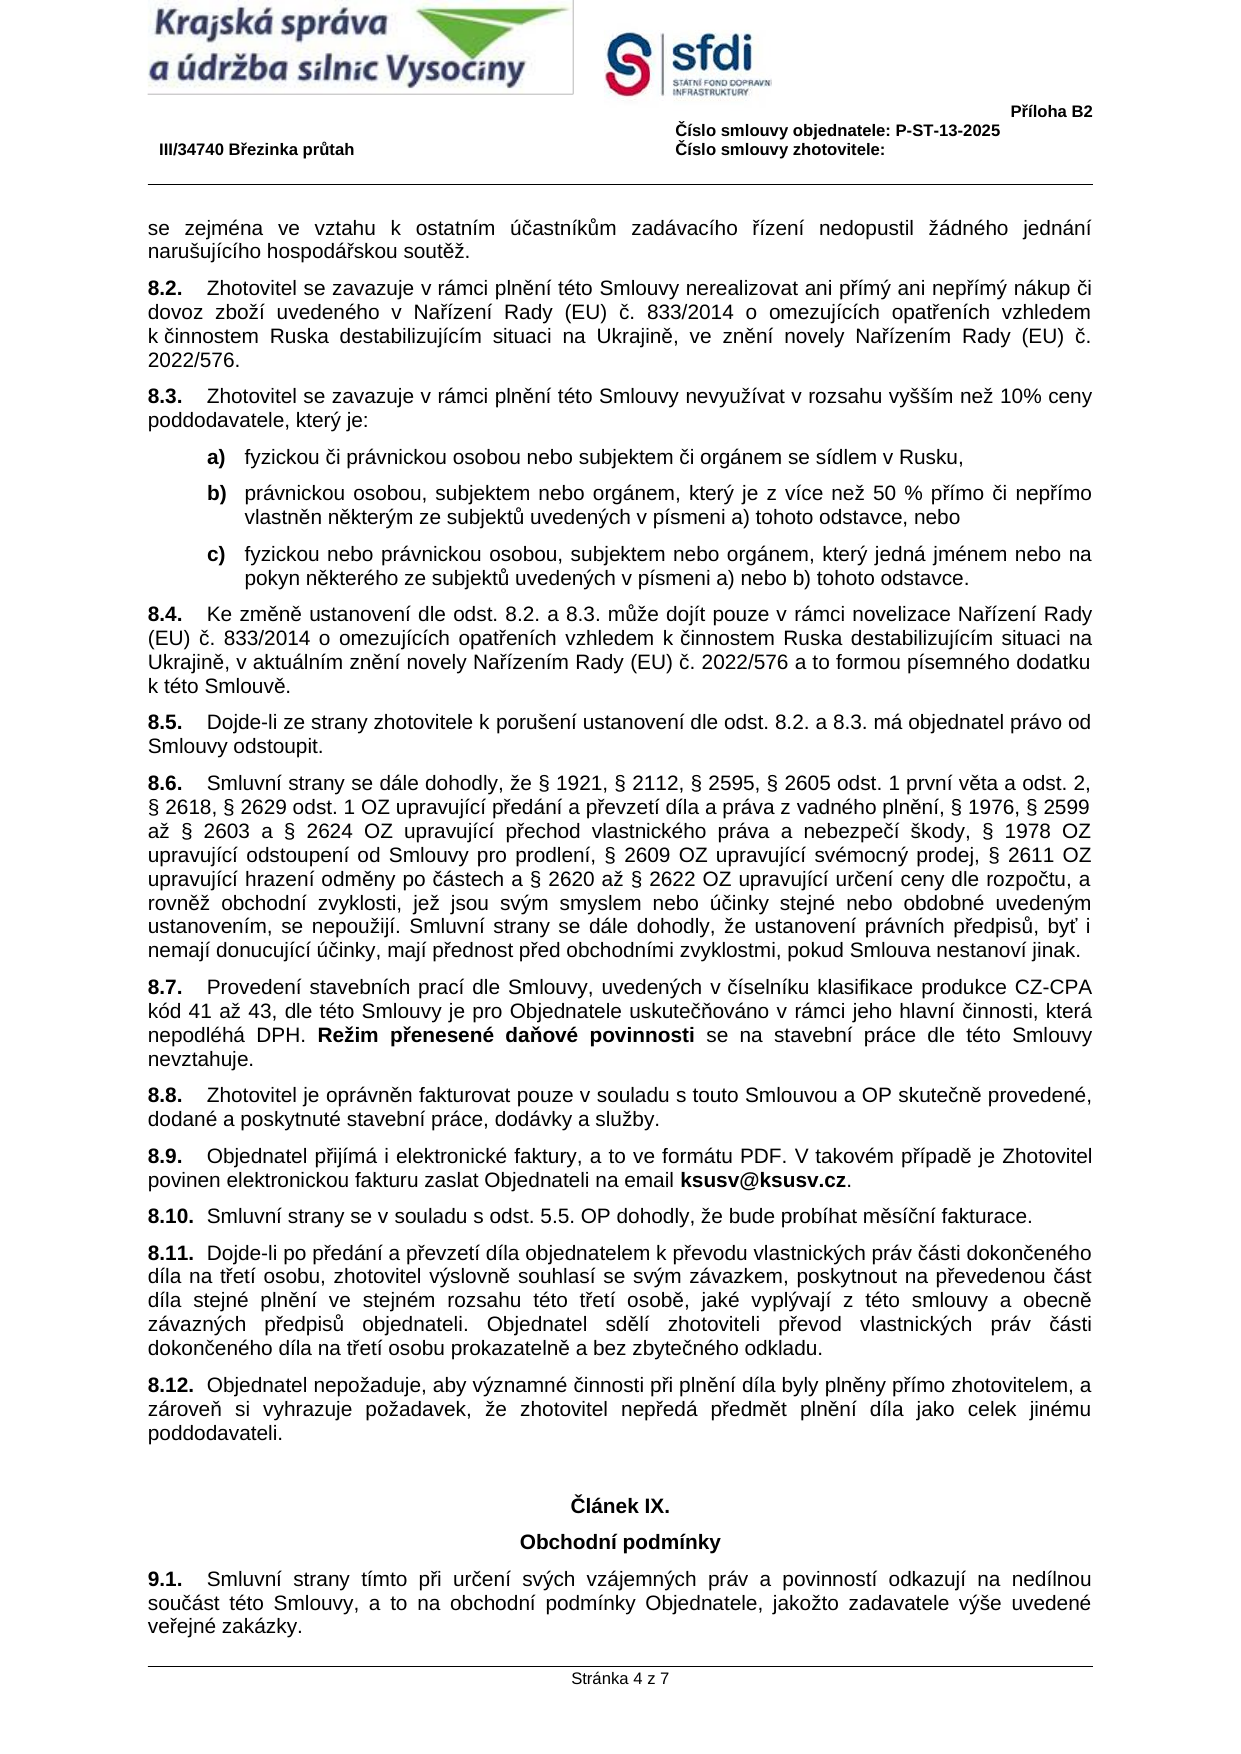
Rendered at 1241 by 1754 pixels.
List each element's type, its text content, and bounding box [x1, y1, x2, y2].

list fyzickou nebo právnickou osobou, subjektem nebo orgánem, který jedná jménem nebo na pokyn některého ze subjektů uvedených v písmeni a) nebo b) tohoto odstavce. [207, 541, 1093, 589]
list Zhotovitel se zavazuje v rámci plnění této Smlouvy nerealizovat ani přímý ani nepřímý nákup či dovoz zboží uvedeného v Nařízení Rady (EU) č. 833/2014 o omezujících opatřeních vzhledem k činnostem Ruska destabilizujícím situaci na Ukrajině, ve znění novely Nařízením Rady (EU) č. 2022/576. [148, 276, 1093, 372]
list Objednatel přijímá i elektronické faktury, a to ve formátu PDF. V takovém případě je Zhotovitel povinen elektronickou fakturu zaslat Objednateli na email ksusv@ksusv.cz. [148, 1143, 1093, 1191]
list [148, 215, 1093, 263]
list fyzickou či právnickou osobou nebo subjektem či orgánem se sídlem v Rusku, [207, 444, 1093, 468]
list Ke změně ustanovení dle odst. 8.2. a 8.3. může dojít pouze v rámci novelizace Nařízení Rady (EU) č. 833/2014 o omezujících opatřeních vzhledem k činnostem Ruska destabilizujícím situaci na Ukrajině, v aktuálním znění novely Nařízením Rady (EU) č. 2022/576 a to formou písemného dodatku k této Smlouvě. [148, 602, 1093, 698]
list Provedení stavebních prací dle Smlouvy, uvedených v číselníku klasifikace produkce CZ-CPA kód 41 až 43, dle této Smlouvy je pro Objednatele uskutečňováno v rámci jeho hlavní činnosti, která nepodléhá DPH. Režim přenesené daňové povinnosti se na stavební práce dle této Smlouvy nevztahuje. [148, 975, 1093, 1071]
picture [602, 15, 772, 109]
subtitle Článek IX. [148, 1493, 1093, 1517]
list právnickou osobou, subjektem nebo orgánem, který je z více než 50 % přímo či nepřímo vlastněn některým ze subjektů uvedených v písmeni a) tohoto odstavce, nebo [207, 481, 1093, 529]
list Objednatel nepožaduje, aby významné činnosti při plnění díla byly plněny přímo zhotovitelem, a zároveň si vyhrazuje požadavek, že zhotovitel nepředá předmět plnění díla jako celek jinému poddodavateli. [148, 1373, 1093, 1444]
list Smluvní strany se v souladu s odst. 5.5. OP dohodly, že bude probíhat měsíční fakturace. [148, 1204, 1093, 1228]
subtitle Obchodní podmínky [148, 1530, 1093, 1554]
picture [147, 0, 574, 96]
list Smluvní strany tímto při určení svých vzájemných práv a povinností odkazují na nedílnou součást této Smlouvy, a to na obchodní podmínky Objednatele, jakožto zadavatele výše uvedené veřejné zakázky. [148, 1566, 1093, 1638]
list Dojde-li ze strany zhotovitele k porušení ustanovení dle odst. 8.2. a 8.3. má objednatel právo od Smlouvy odstoupit. [148, 710, 1093, 758]
list Smluvní strany se dále dohodly, že § 1921, § 2112, § 2595, § 2605 odst. 1 první věta a odst. 2, § 2618, § 2629 odst. 1 OZ upravující předání a převzetí díla a práva z vadného plnění, § 1976, § 2599 až § 2603 a § 2624 OZ upravující přechod vlastnického práva a nebezpečí škody, § 1978 OZ upravující odstoupení od Smlouvy pro prodlení, § 2609 OZ upravující svémocný prodej, § 2611 OZ upravující hrazení odměny po částech a § 2620 až § 2622 OZ upravující určení ceny dle rozpočtu, a rovněž obchodní zvyklosti, jež jsou svým smyslem nebo účinky stejné nebo obdobné uvedeným ustanovením, se nepoužijí. Smluvní strany se dále dohodly, že ustanovení právních předpisů, byť i nemají donucující účinky, mají přednost před obchodními zvyklostmi, pokud Smlouva nestanoví jinak. [148, 771, 1093, 962]
list Zhotovitel se zavazuje v rámci plnění této Smlouvy nevyužívat v rozsahu vyšším než 10% ceny poddodavatele, který je: [148, 384, 1093, 432]
list Zhotovitel je oprávněn fakturovat pouze v souladu s touto Smlouvou a OP skutečně provedené, dodané a poskytnuté stavební práce, dodávky a služby. [148, 1083, 1093, 1131]
list Dojde-li po předání a převzetí díla objednatelem k převodu vlastnických práv části dokončeného díla na třetí osobu, zhotovitel výslovně souhlasí se svým závazkem, poskytnout na převedenou část díla stejné plnění ve stejném rozsahu této třetí osobě, jaké vyplývají z této smlouvy a obecně závazných předpisů objednateli. Objednatel sdělí zhotoviteli převod vlastnických práv části dokončeného díla na třetí osobu prokazatelně a bez zbytečného odkladu. [148, 1240, 1093, 1360]
